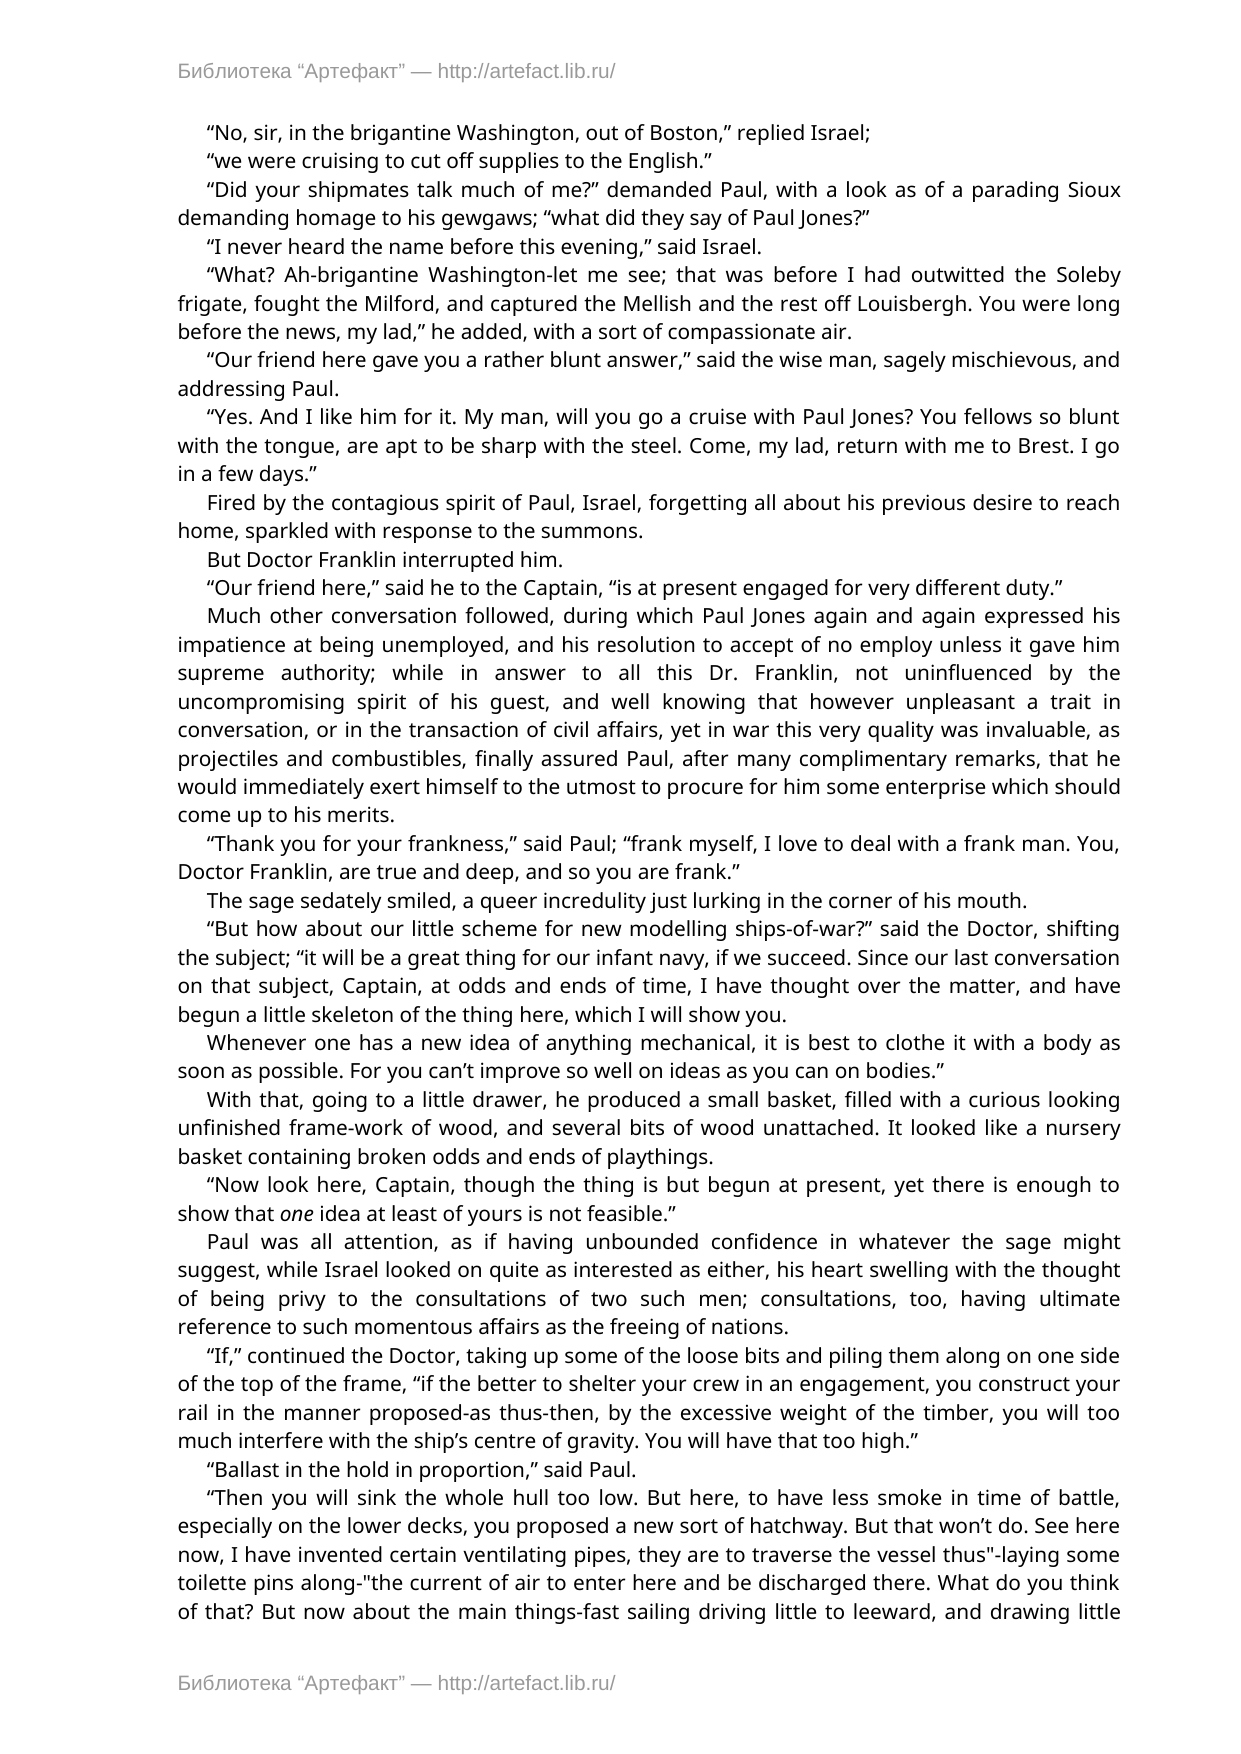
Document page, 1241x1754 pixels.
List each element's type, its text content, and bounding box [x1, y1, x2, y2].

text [177, 1483, 1122, 1625]
text “Our friend here,” said he to the Captain, “is at present engaged for very different duty.” [177, 573, 1122, 602]
text “Did your shipmates talk much of me?” demanded Paul, with a look as of a parading Sioux demanding homage to his gewgaws; “what did they say of Paul Jones?” [177, 175, 1122, 232]
text Much other conversation followed, during which Paul Jones again and again expressed his impatience at being unemployed, and his resolution to accept of no employ unless it gave him supreme authority; while in answer to all this Dr. Franklin, not uninfluenced by the uncompromising spirit of his guest, and well knowing that however unpleasant a trait in conversation, or in the transaction of civil affairs, yet in war this very quality was invaluable, as projectiles and combustibles, finally assured Paul, after many complimentary remarks, that he would immediately exert himself to the utmost to procure for him some enterprise which should come up to his merits. [177, 602, 1122, 829]
text Fired by the contagious spirit of Paul, Israel, forgetting all about his previous desire to reach home, sparkled with response to the summons. [177, 488, 1122, 545]
text “we were cruising to cut off supplies to the English.” [177, 147, 1122, 175]
text With that, going to a little drawer, he produced a small basket, filled with a curious looking unfinished frame-work of wood, and several bits of wood unattached. It looked like a nursery basket containing broken odds and ends of playthings. [177, 1085, 1122, 1170]
text “Thank you for your frankness,” said Paul; “frank myself, I love to deal with a frank man. You, Doctor Franklin, are true and deep, and so you are frank.” [177, 829, 1122, 886]
text “But how about our little scheme for new modelling ships-of-war?” said the Doctor, shifting the subject; “it will be a great thing for our infant navy, if we succeed. Since our last conversation on that subject, Captain, at odds and ends of time, I have thought over the matter, and have begun a little skeleton of the thing here, which I will show you. [177, 914, 1122, 1028]
text “What? Ah-brigantine Washington-let me see; that was before I had outwitted the Soleby frigate, fought the Milford, and captured the Mellish and the rest off Louisbergh. You were long before the news, my lad,” he added, with a sort of compassionate air. [177, 260, 1122, 346]
text “Now look here, Captain, though the thing is but begun at present, yet there is enough to show that one idea at least of yours is not feasible.” [177, 1170, 1122, 1227]
text But Doctor Franklin interrupted him. [177, 545, 1122, 573]
text “If,” continued the Doctor, taking up some of the loose bits and piling them along on one side of the top of the frame, “if the better to shelter your crew in an engagement, you construct your rail in the manner proposed-as thus-then, by the excessive weight of the timber, you will too much interfere with the ship’s centre of gravity. You will have that too high.” [177, 1341, 1122, 1455]
text “Ballast in the hold in proportion,” said Paul. [177, 1455, 1122, 1483]
text Paul was all attention, as if having unbounded confidence in whatever the sage might suggest, while Israel looked on quite as interested as either, his heart swelling with the thought of being privy to the consultations of two such men; consultations, too, having ultimate reference to such momentous affairs as the freeing of nations. [177, 1227, 1122, 1341]
text “No, sir, in the brigantine Washington, out of Boston,” replied Israel; [177, 118, 1122, 147]
text The sage sedately smiled, a queer incredulity just lurking in the corner of his mouth. [177, 886, 1122, 914]
text “Our friend here gave you a rather blunt answer,” said the wise man, sagely mischievous, and addressing Paul. [177, 346, 1122, 402]
text “I never heard the name before this evening,” said Israel. [177, 232, 1122, 260]
text “Yes. And I like him for it. My man, will you go a cruise with Paul Jones? You fellows so blunt with the tongue, are apt to be sharp with the steel. Come, my lad, return with me to Brest. I go in a few days.” [177, 402, 1122, 488]
text Whenever one has a new idea of anything mechanical, it is best to clothe it with a body as soon as possible. For you can’t improve so well on ideas as you can on bodies.” [177, 1028, 1122, 1085]
